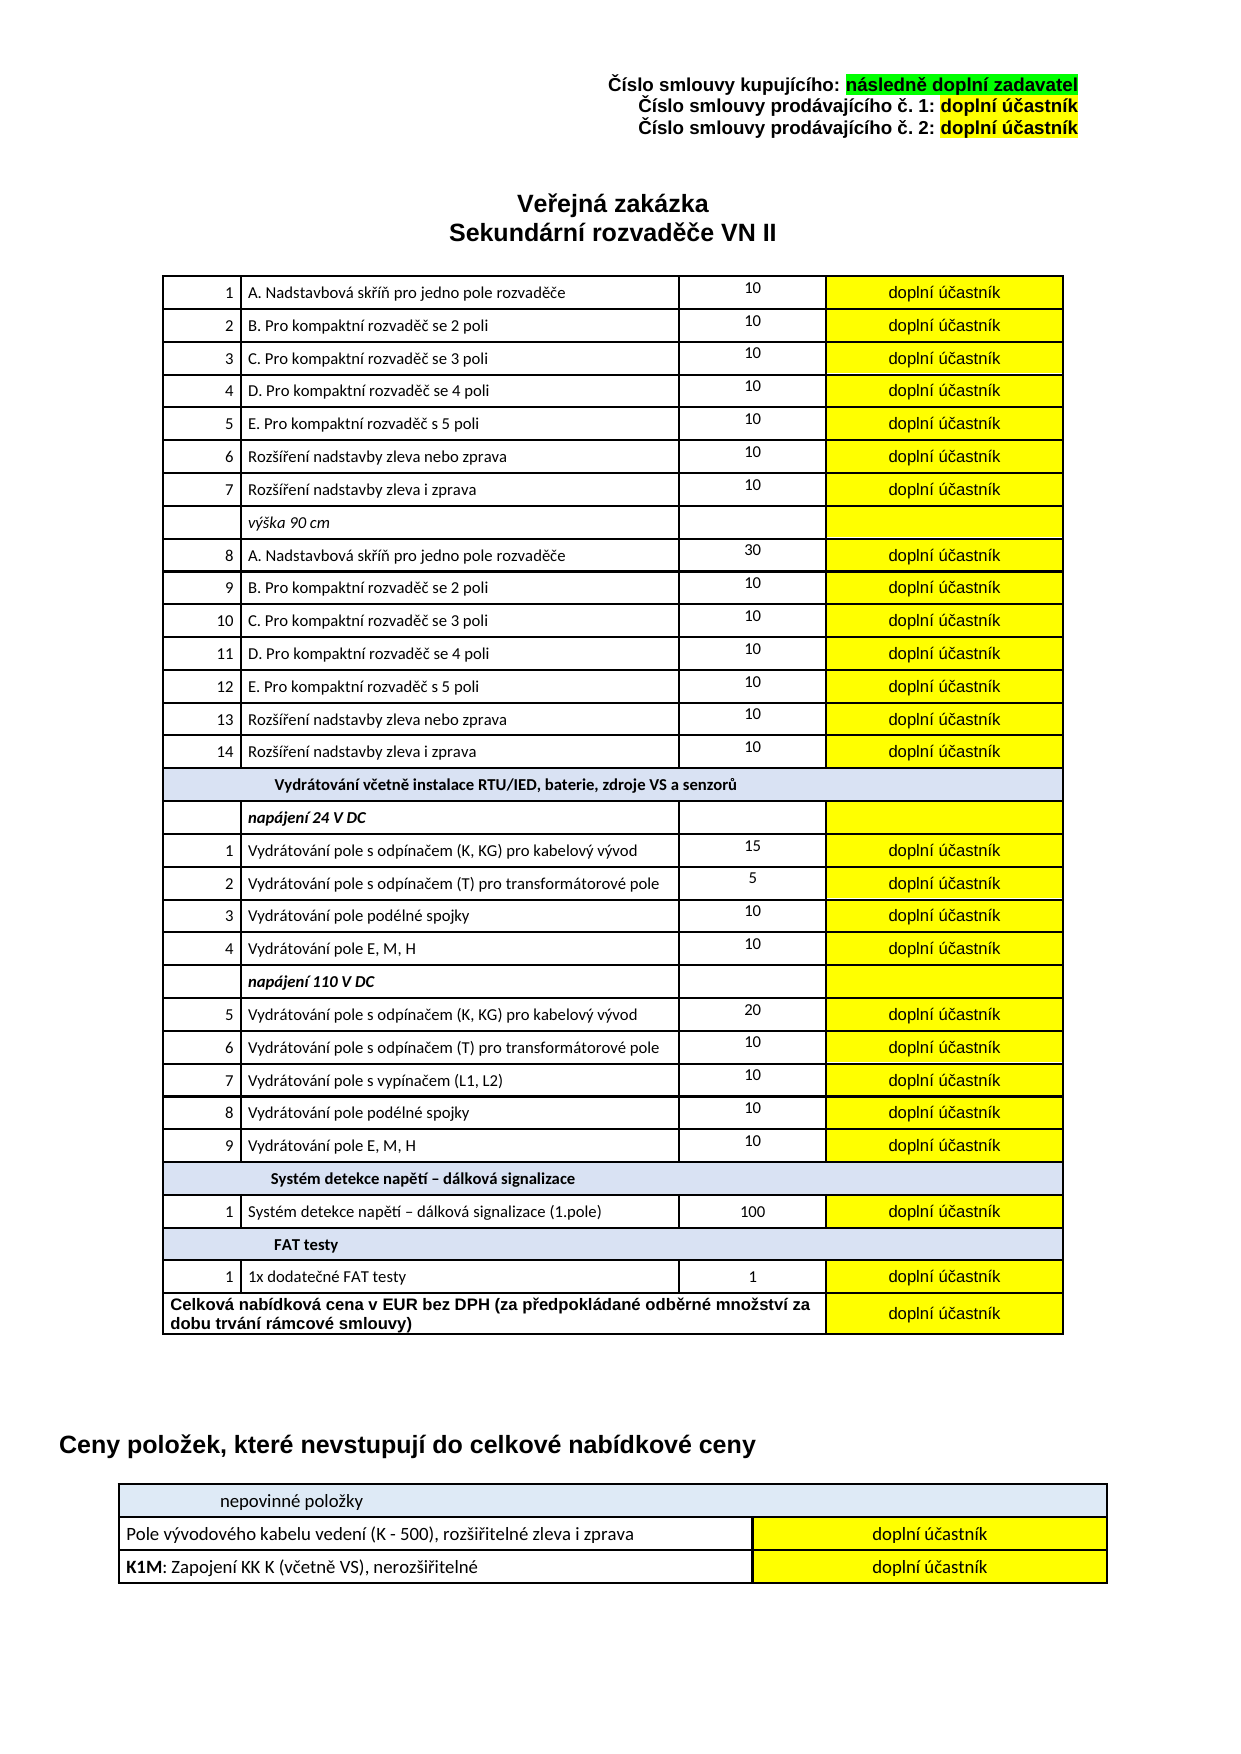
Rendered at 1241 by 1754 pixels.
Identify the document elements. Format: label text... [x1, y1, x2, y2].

table_cell Vydrátování pole E, M, H [242, 1130, 678, 1161]
table_cell Rozšíření nadstavby zleva nebo zprava [242, 704, 678, 734]
table_cell 1 [164, 1261, 240, 1292]
table_cell Vydrátování pole s odpínačem (T) pro transformátorové pole [242, 1032, 678, 1062]
table_cell Vydrátování pole podélné spojky [242, 901, 678, 931]
table_cell 10 [680, 277, 825, 308]
table_cell doplní účastník [827, 868, 1062, 898]
table_header nepovinné položky [120, 1485, 1106, 1516]
table_cell Vydrátování pole s odpínačem (T) pro transformátorové pole [242, 868, 678, 898]
table_cell 7 [164, 1065, 240, 1095]
text Ceny položek, které nevstupují do celkové nabídkové ceny [59, 1431, 1078, 1459]
table_cell 1 [164, 277, 240, 308]
table_cell doplní účastník [827, 343, 1062, 373]
table_cell doplní účastník [827, 277, 1062, 308]
table_cell C. Pro kompaktní rozvaděč se 3 poli [242, 343, 678, 373]
table_cell 10 [680, 343, 825, 373]
table_cell E. Pro kompaktní rozvaděč s 5 poli [242, 408, 678, 439]
table_cell 10 [680, 573, 825, 603]
table_cell 8 [164, 540, 240, 570]
table_cell [164, 507, 240, 537]
table_cell FAT testy [164, 1229, 1062, 1259]
table_cell doplní účastník [827, 1261, 1062, 1292]
table_cell Pole vývodového kabelu vedení (K - 500), rozšiřitelné zleva i zprava [120, 1518, 751, 1549]
table_cell 1 [164, 1196, 240, 1227]
table_cell 3 [164, 901, 240, 931]
table_cell 8 [164, 1098, 240, 1128]
table_cell 9 [164, 1130, 240, 1161]
table_cell doplní účastník [827, 1196, 1062, 1227]
table_cell 1 [680, 1261, 825, 1292]
table_cell 1x dodatečné FAT testy [242, 1261, 678, 1292]
table_cell 15 [680, 835, 825, 866]
table_cell [680, 802, 825, 833]
table_cell doplní účastník [827, 736, 1062, 767]
table_cell [827, 802, 1062, 833]
table_cell 6 [164, 441, 240, 472]
table_cell 4 [164, 933, 240, 964]
table_cell 11 [164, 638, 240, 669]
table_cell B. Pro kompaktní rozvaděč se 2 poli [242, 573, 678, 603]
table_cell 10 [680, 441, 825, 472]
table_cell doplní účastník [827, 376, 1062, 406]
table_cell Vydrátování pole s odpínačem (K, KG) pro kabelový vývod [242, 999, 678, 1030]
table_cell [827, 507, 1062, 537]
table_cell Vydrátování pole s odpínačem (K, KG) pro kabelový vývod [242, 835, 678, 866]
table_cell doplní účastník [827, 933, 1062, 964]
table_cell 10 [680, 1032, 825, 1062]
table_cell 9 [164, 573, 240, 603]
table_cell doplní účastník [827, 573, 1062, 603]
table_cell doplní účastník [827, 1032, 1062, 1062]
table_cell 4 [164, 376, 240, 406]
table_cell [164, 966, 240, 997]
table_cell 20 [680, 999, 825, 1030]
table_cell 10 [164, 605, 240, 636]
table_cell D. Pro kompaktní rozvaděč se 4 poli [242, 376, 678, 406]
table_cell doplní účastník [827, 1065, 1062, 1095]
table_cell 7 [164, 474, 240, 505]
table_cell 14 [164, 736, 240, 767]
table_cell 12 [164, 671, 240, 702]
table_cell doplní účastník [827, 901, 1062, 931]
table_cell [827, 966, 1062, 997]
table_cell doplní účastník [754, 1551, 1106, 1582]
table_cell 30 [680, 540, 825, 570]
table_cell doplní účastník [827, 408, 1062, 439]
table_cell Rozšíření nadstavby zleva i zprava [242, 736, 678, 767]
table_cell Rozšíření nadstavby zleva i zprava [242, 474, 678, 505]
table_cell C. Pro kompaktní rozvaděč se 3 poli [242, 605, 678, 636]
table_cell 10 [680, 408, 825, 439]
table_cell [680, 966, 825, 997]
table_cell 10 [680, 605, 825, 636]
table_cell výška 90 cm [242, 507, 678, 537]
table_cell 5 [164, 408, 240, 439]
table_cell 13 [164, 704, 240, 734]
table_cell 1 [164, 835, 240, 866]
table_cell napájení 24 V DC [242, 802, 678, 833]
table_cell Systém detekce napětí – dálková signalizace (1.pole) [242, 1196, 678, 1227]
table_cell Systém detekce napětí – dálková signalizace [164, 1163, 1062, 1194]
table_cell [680, 507, 825, 537]
table_cell doplní účastník [827, 441, 1062, 472]
table_cell doplní účastník [827, 310, 1062, 341]
table_cell Celková nabídková cena v EUR bez DPH (za předpokládané odběrné množství za dobu trvání rámcové smlouvy) [164, 1294, 825, 1333]
table_cell doplní účastník [827, 1098, 1062, 1128]
table_cell 5 [680, 868, 825, 898]
table_cell A. Nadstavbová skříň pro jedno pole rozvaděče [242, 277, 678, 308]
table_cell 6 [164, 1032, 240, 1062]
table_cell 10 [680, 310, 825, 341]
table_cell 10 [680, 1065, 825, 1095]
table_cell 10 [680, 638, 825, 669]
table_cell B. Pro kompaktní rozvaděč se 2 poli [242, 310, 678, 341]
table_cell 10 [680, 1098, 825, 1128]
table_cell K1M: Zapojení KK K (včetně VS), nerozšiřitelné [120, 1551, 751, 1582]
table_cell 10 [680, 704, 825, 734]
table_cell napájení 110 V DC [242, 966, 678, 997]
table_cell Vydrátování pole podélné spojky [242, 1098, 678, 1128]
table_cell D. Pro kompaktní rozvaděč se 4 poli [242, 638, 678, 669]
table_cell 10 [680, 474, 825, 505]
table_cell 5 [164, 999, 240, 1030]
table_cell 10 [680, 933, 825, 964]
table_cell 2 [164, 310, 240, 341]
table_cell doplní účastník [754, 1518, 1106, 1549]
table_cell [164, 802, 240, 833]
table_cell E. Pro kompaktní rozvaděč s 5 poli [242, 671, 678, 702]
table_cell Vydrátování pole s vypínačem (L1, L2) [242, 1065, 678, 1095]
table_cell doplní účastník [827, 835, 1062, 866]
table_cell 10 [680, 671, 825, 702]
table_cell doplní účastník [827, 638, 1062, 669]
table_cell doplní účastník [827, 605, 1062, 636]
table_cell Vydrátování pole E, M, H [242, 933, 678, 964]
table_cell A. Nadstavbová skříň pro jedno pole rozvaděče [242, 540, 678, 570]
table_cell doplní účastník [827, 999, 1062, 1030]
table_cell doplní účastník [827, 704, 1062, 734]
table_cell 2 [164, 868, 240, 898]
table_cell 10 [680, 901, 825, 931]
table_cell Rozšíření nadstavby zleva nebo zprava [242, 441, 678, 472]
table_cell 10 [680, 376, 825, 406]
table_cell 100 [680, 1196, 825, 1227]
table_cell doplní účastník [827, 540, 1062, 570]
table_cell 10 [680, 1130, 825, 1161]
table_cell 10 [680, 736, 825, 767]
table_cell doplní účastník [827, 1294, 1062, 1333]
table_cell doplní účastník [827, 671, 1062, 702]
table_cell doplní účastník [827, 474, 1062, 505]
table_cell 3 [164, 343, 240, 373]
table_cell Vydrátování včetně instalace RTU/IED, baterie, zdroje VS a senzorů [164, 769, 1062, 800]
table_cell doplní účastník [827, 1130, 1062, 1161]
